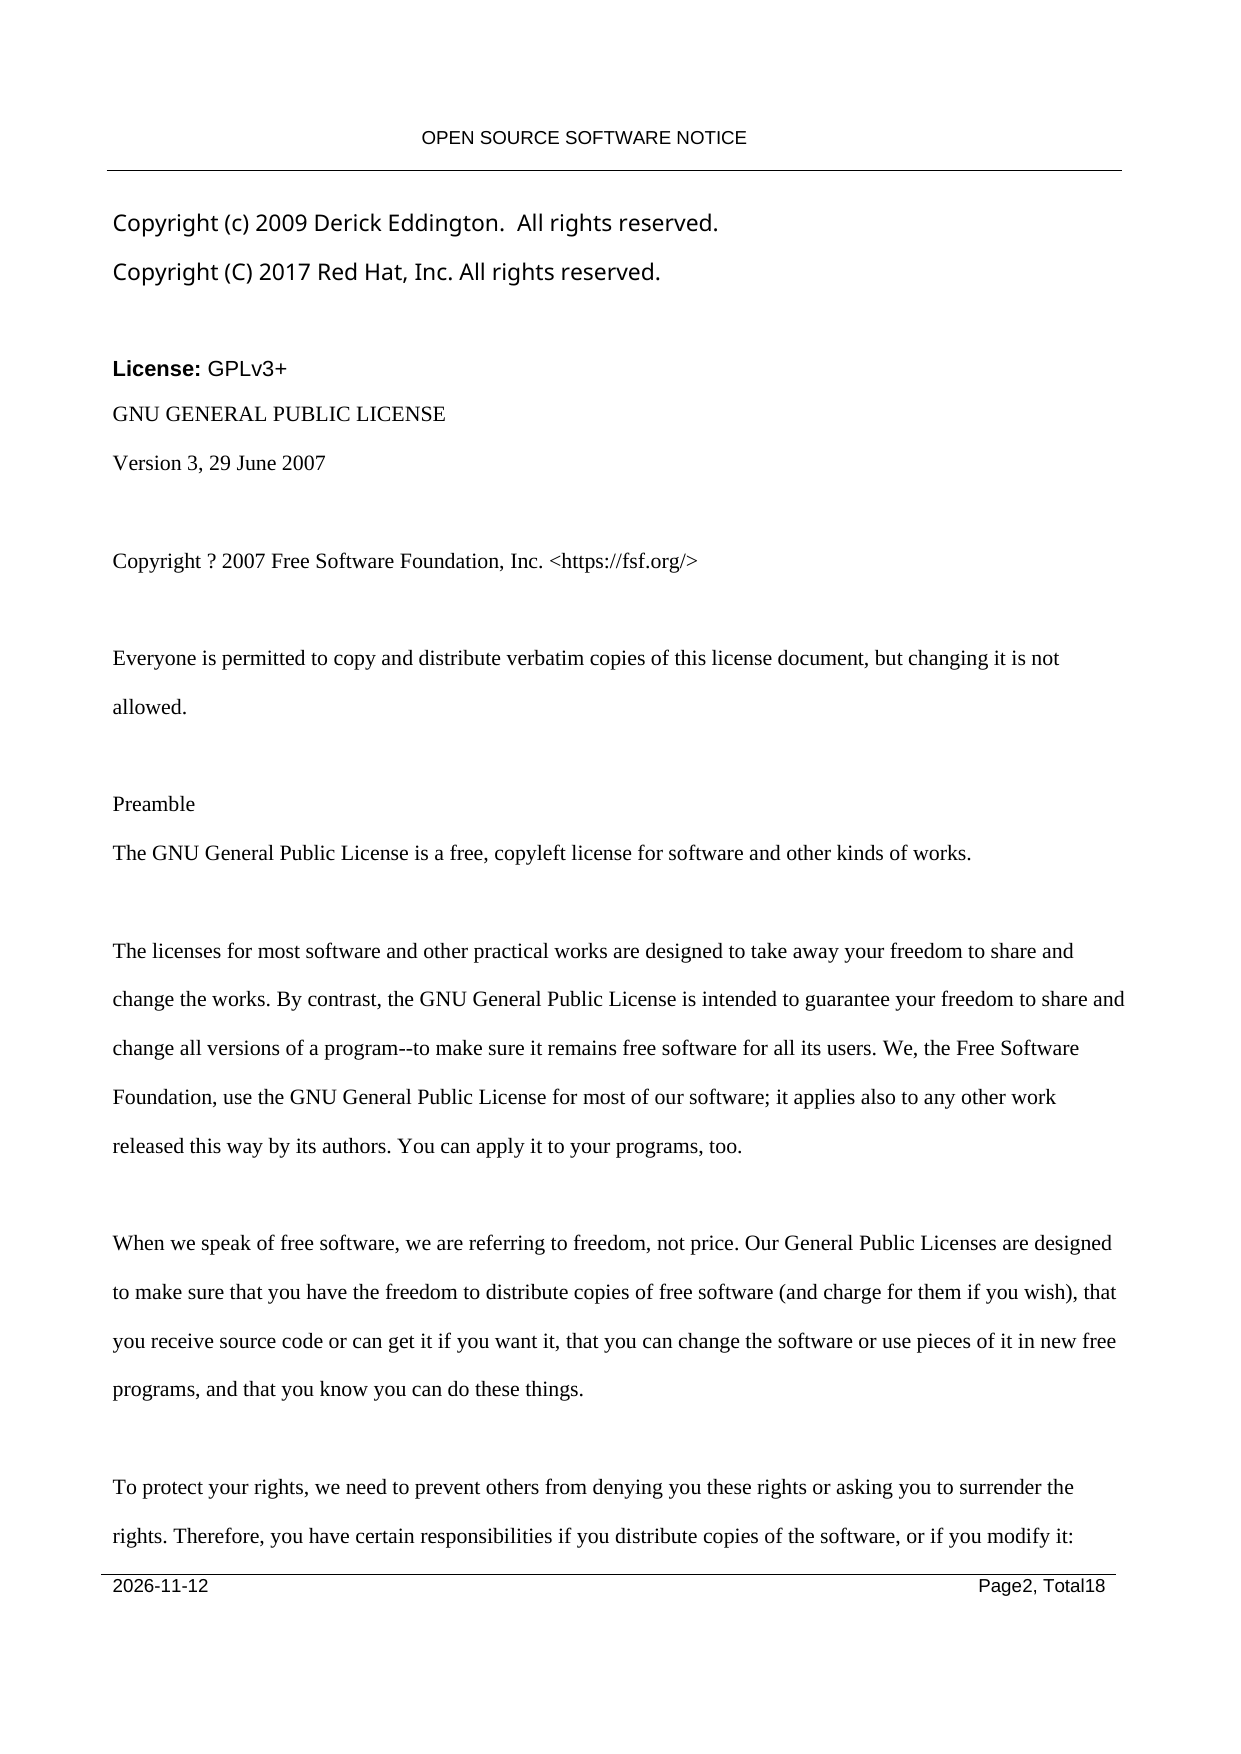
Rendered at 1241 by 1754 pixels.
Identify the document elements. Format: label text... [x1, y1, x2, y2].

text License: GPLv3+ [112, 353, 1128, 385]
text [112, 398, 1128, 1551]
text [112, 206, 1128, 336]
